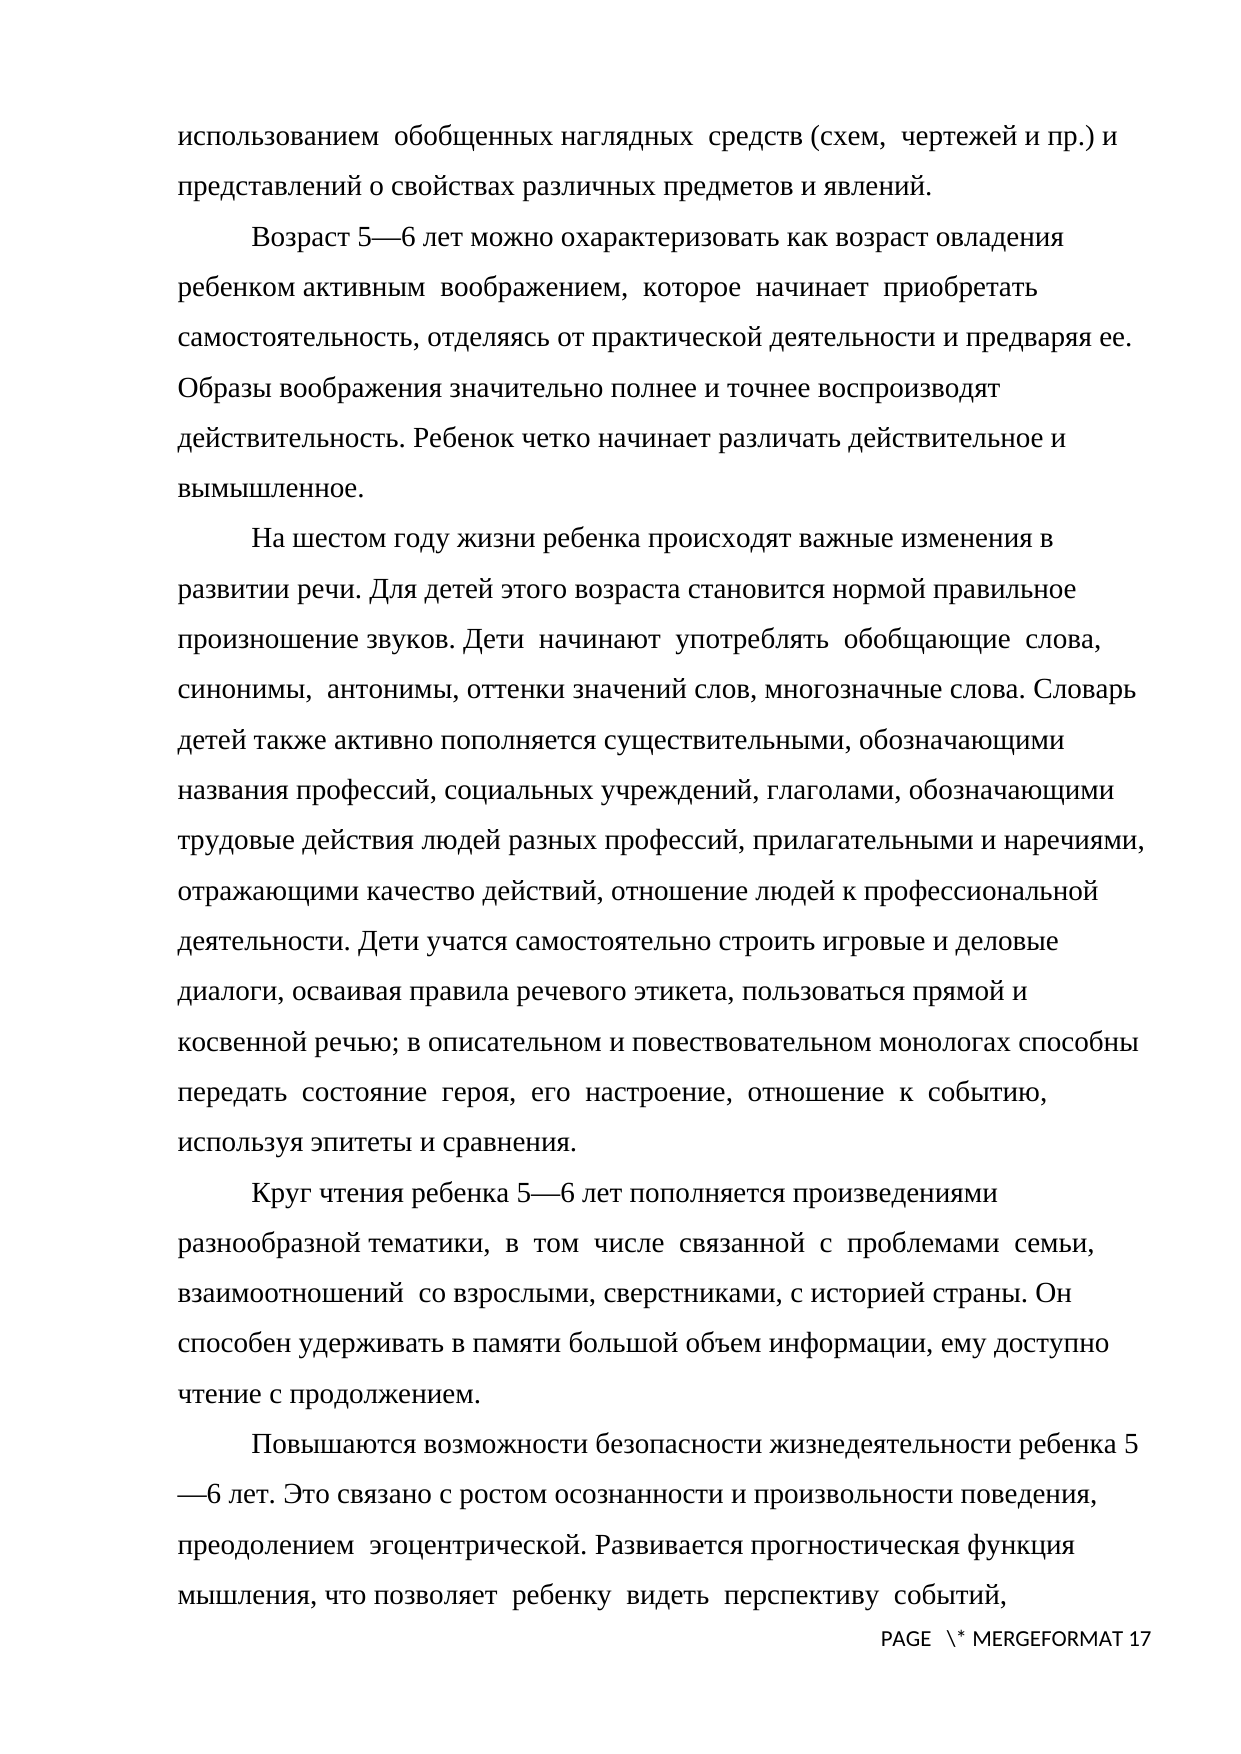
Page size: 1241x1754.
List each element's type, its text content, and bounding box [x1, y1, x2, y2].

text Возраст 5—6 лет можно охарактеризовать как возраст овладения ребенком активным воображением, которое начинает приобретать самостоятельность, отделяясь от практической деятельности и предваряя ее. Образы воображения значительно полнее и точнее воспроизводят действительность. Ребенок четко начинает различать действительное и вымышленное. [177, 219, 1152, 504]
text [177, 118, 1152, 202]
text Круг чтения ребенка 5—6 лет пополняется произведениями разнообразной тематики, в том числе связанной с проблемами семьи, взаимоотношений со взрослыми, сверстниками, с историей страны. Он способен удерживать в памяти большой объем информации, ему доступно чтение с продолжением. [177, 1175, 1152, 1409]
text На шестом году жизни ребенка происходят важные изменения в развитии речи. Для детей этого возраста становится нормой правильное произношение звуков. Дети начинают употреблять обобщающие слова, синонимы, антонимы, оттенки значений слов, многозначные слова. Словарь детей также активно пополняется существительными, обозначающими названия профессий, социальных учреждений, глаголами, обозначающими трудовые действия людей разных профессий, прилагательными и наречиями, отражающими качество действий, отношение людей к профессиональной деятельности. Дети учатся самостоятельно строить игровые и деловые диалоги, осваивая правила речевого этикета, пользоваться прямой и косвенной речью; в описательном и повествовательном монологах способны передать состояние героя, его настроение, отношение к событию, используя эпитеты и сравнения. [177, 521, 1152, 1158]
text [177, 1426, 1152, 1611]
